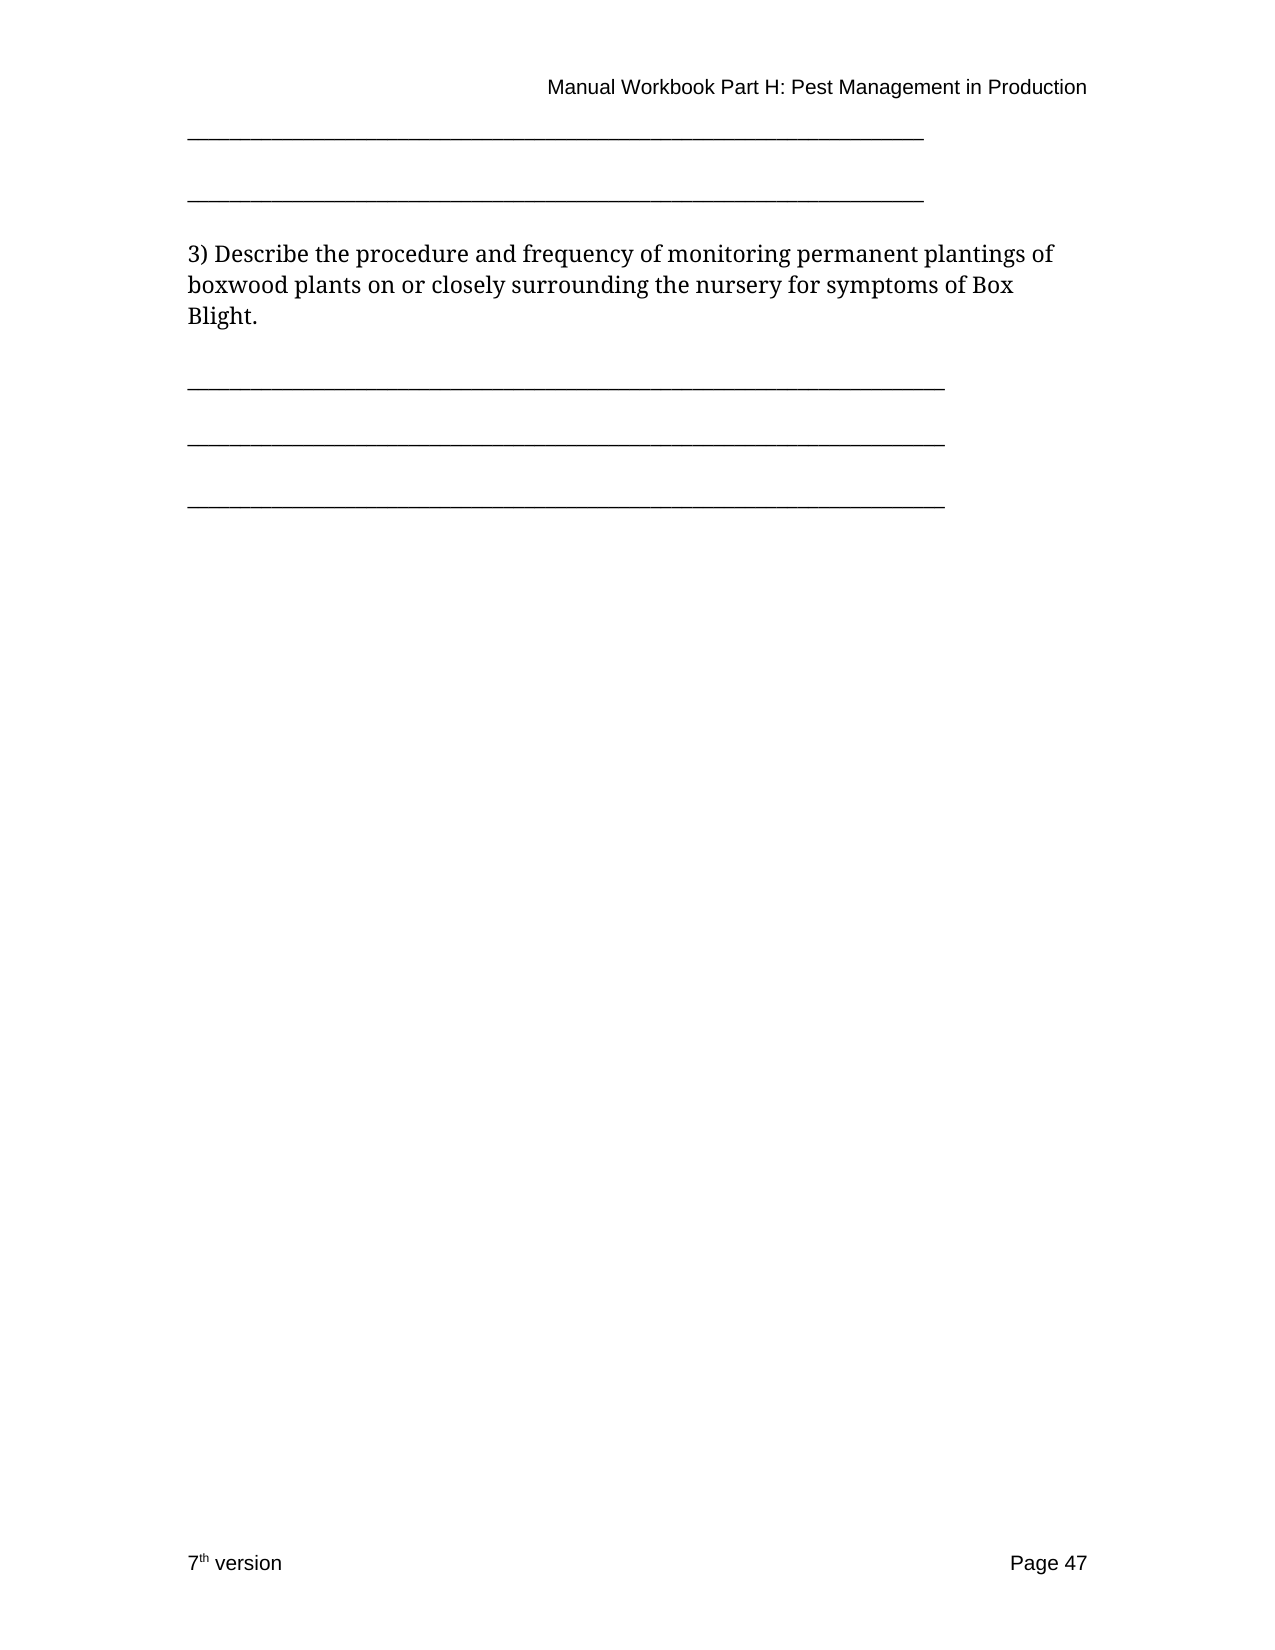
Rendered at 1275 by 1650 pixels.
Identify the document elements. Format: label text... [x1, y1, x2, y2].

text 3) Describe the procedure and frequency of monitoring permanent plantings of boxwood plants on or closely surrounding the nursery for symptoms of Box Blight. [187, 237, 1087, 331]
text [187, 112, 1087, 144]
text ________________________________________________________________________ [187, 419, 1087, 450]
text ________________________________________________________________________ [187, 362, 1087, 394]
text ________________________________________________________________________ [187, 481, 1087, 512]
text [187, 175, 1087, 206]
